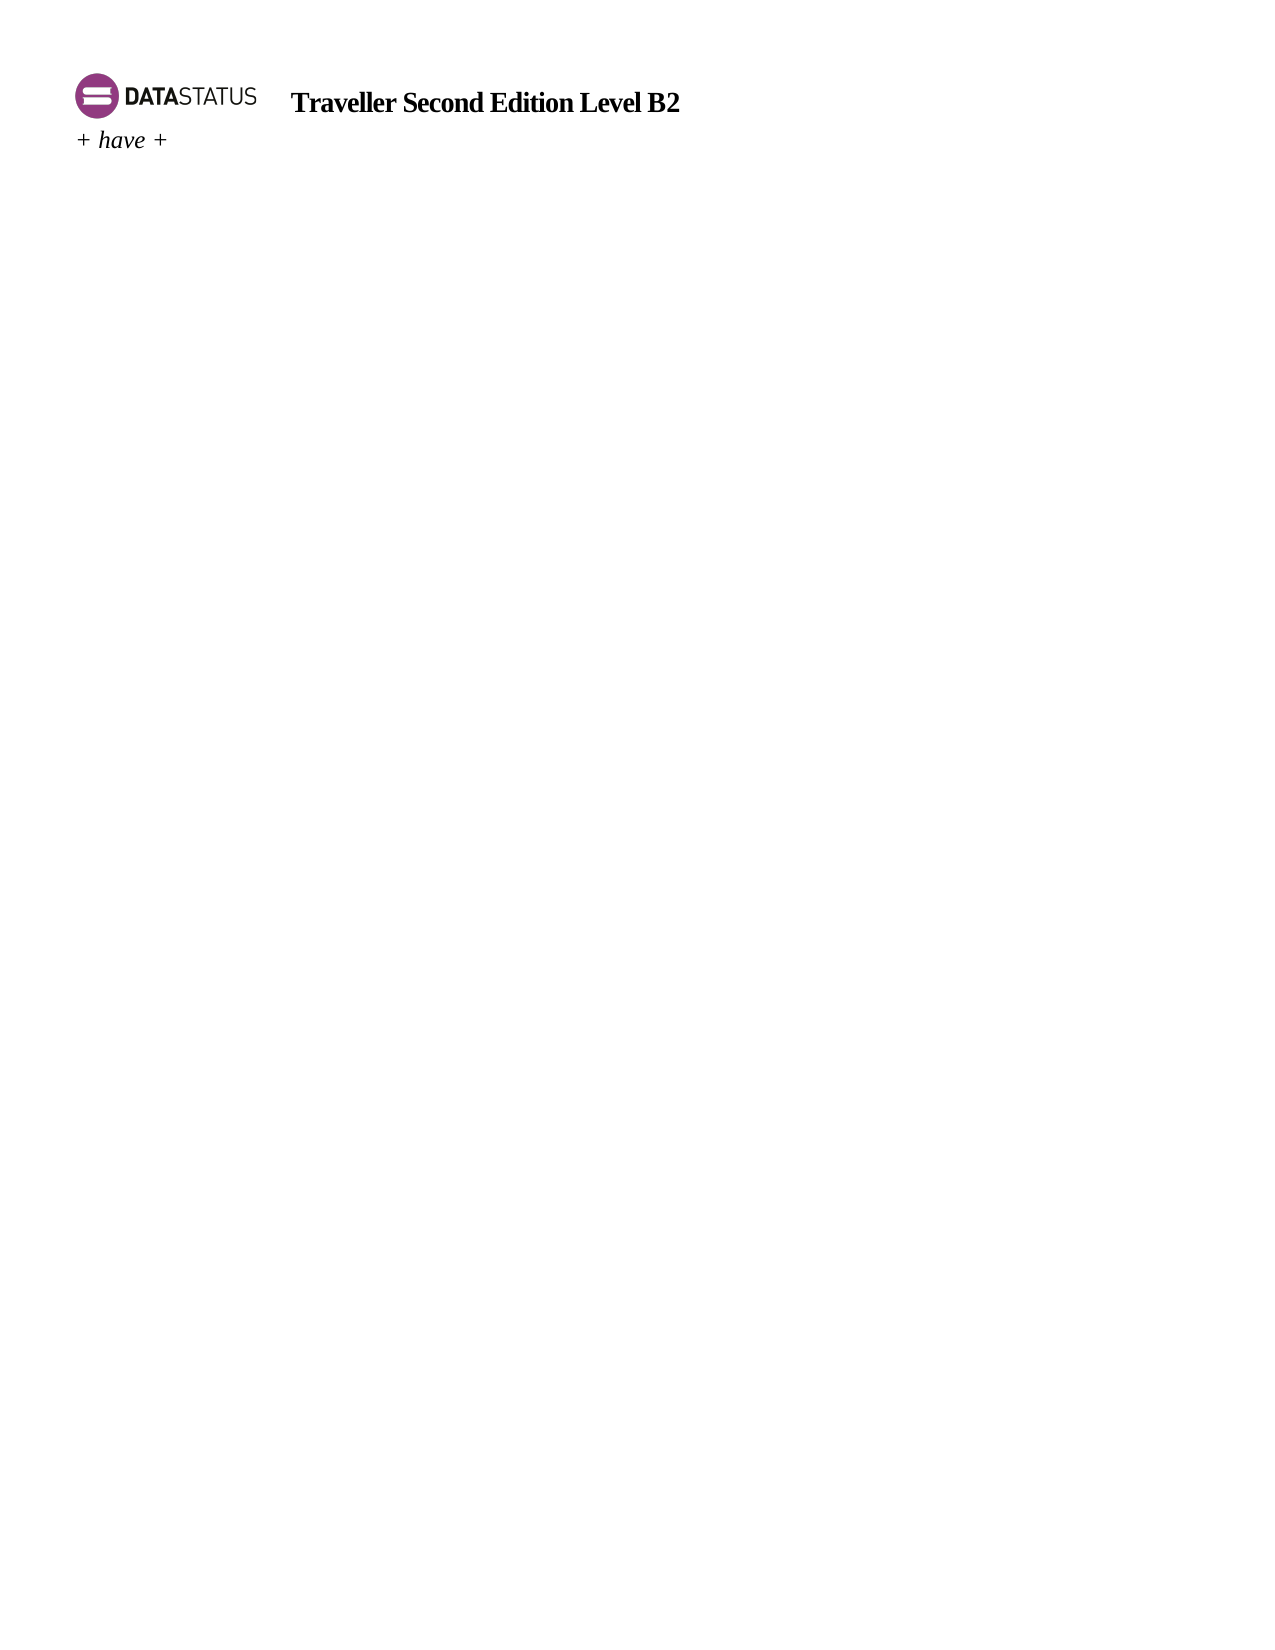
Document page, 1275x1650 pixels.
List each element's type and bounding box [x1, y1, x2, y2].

picture [75, 73, 257, 119]
